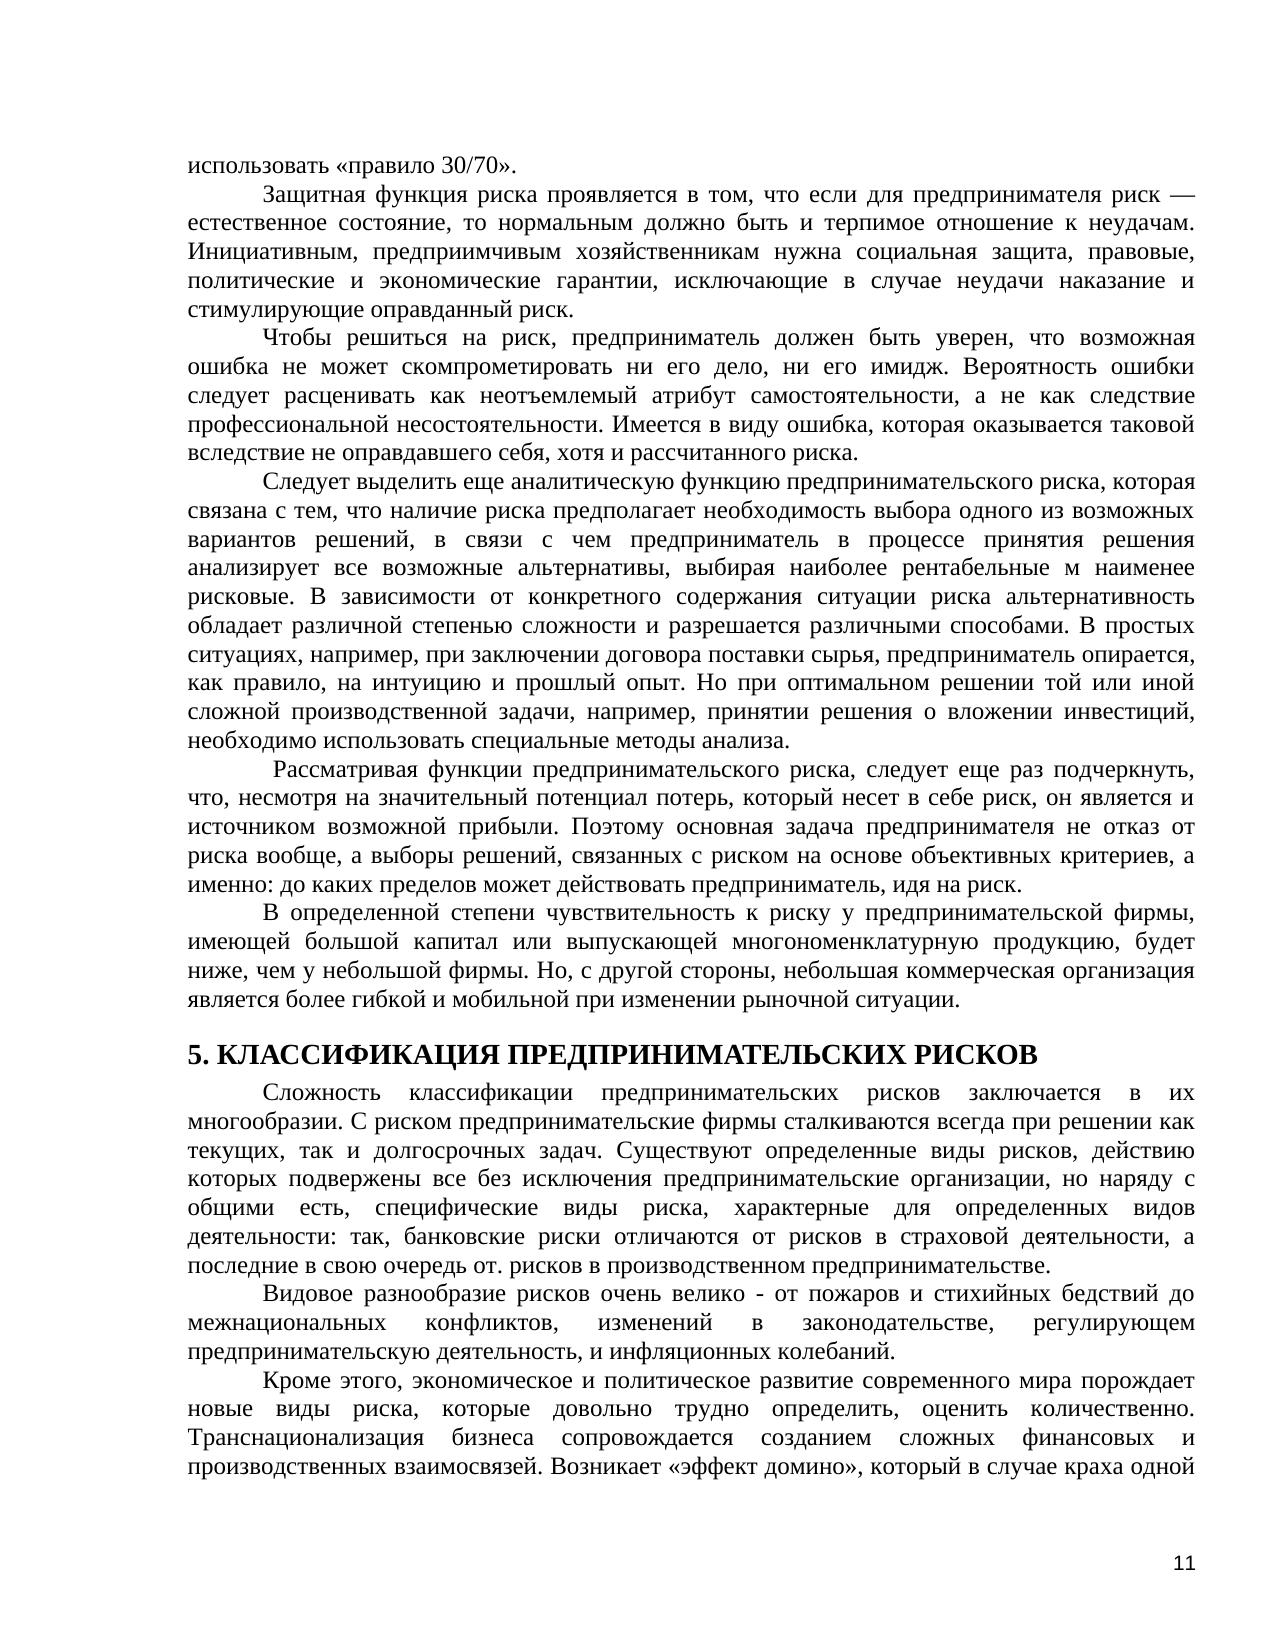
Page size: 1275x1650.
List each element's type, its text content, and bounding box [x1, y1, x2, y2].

text Рассматривая функции предпринимательского риска, следует еще раз подчеркнуть, что, несмотря на значительный потенциал потерь, который несет в себе риск, он является и источником возможной прибыли. Поэтому основная задача предпринимателя не отказ от риска вообще, а выборы решений, связанных с риском на основе объективных критериев, а именно: до каких пределов может действовать предприниматель, идя на риск. [187, 754, 1196, 897]
text Следует выделить еще аналитическую функцию предпринимательского риска, которая связана с тем, что наличие риска предполагает необходимость выбора одного из возможных вариантов решений, в связи с чем предприниматель в процессе принятия решения анализирует все возможные альтернативы, выбирая наиболее рентабельные м наименее рисковые. В зависимости от конкретного содержания ситуации риска альтернативность обладает различной степенью сложности и разрешается различными способами. В простых ситуациях, например, при заключении договора поставки сырья, предприниматель опирается, как правило, на интуицию и прошлый опыт. Но при оптимальном решении той или иной сложной производственной задачи, например, принятии решения о вложении инвестиций, необходимо использовать специальные методы анализа. [187, 466, 1196, 754]
text Видовое разнообразие рисков очень велико - от пожаров и стихийных бедствий до межнациональных конфликтов, изменений в законодательстве, регулирующем предпринимательскую деятельность, и инфляционных колебаний. [187, 1278, 1196, 1365]
text Сложность классификации предпринимательских рисков заключается в их многообразии. С риском предпринимательские фирмы сталкиваются всегда при решении как текущих, так и долгосрочных задач. Существуют определенные виды рисков, действию которых подвержены все без исключения предпринимательские организации, но наряду с общими есть, специфические виды риска, характерные для определенных видов деятельности: так, банковские риски отличаются от рисков в страховой деятельности, а последние в свою очередь от. рисков в производственном предпринимательстве. [187, 1077, 1196, 1278]
text Чтобы решиться на риск, предприниматель должен быть уверен, что возможная ошибка не может скомпрометировать ни его дело, ни его имидж. Вероятность ошибки следует расценивать как неотъемлемый атрибут самостоятельности, а не как следствие профессиональной несостоятельности. Имеется в виду ошибка, которая оказывается таковой вследствие не оправдавшего себя, хотя и рассчитанного риска. [187, 322, 1196, 466]
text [187, 150, 1196, 179]
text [187, 1365, 1196, 1480]
text В определенной степени чувствительность к риску у предпринимательской фирмы, имеющей большой капитал или выпускающей многономенклатурную продукцию, будет ниже, чем у небольшой фирмы. Но, с другой стороны, небольшая коммерческая организация является более гибкой и мобильной при изменении рыночной ситуации. [187, 897, 1196, 1012]
text Защитная функция риска проявляется в том, что если для предпринимателя риск — естественное состояние, то нормальным должно быть и терпимое отношение к неудачам. Инициативным, предприимчивым хозяйственникам нужна социальная защита, правовые, политические и экономические гарантии, исключающие в случае неудачи наказание и стимулирующие оправданный риск. [187, 179, 1196, 322]
subtitle 5. КЛАССИФИКАЦИЯ ПРЕДПРИНИМАТЕЛЬСКИХ РИСКОВ [187, 1037, 1196, 1071]
